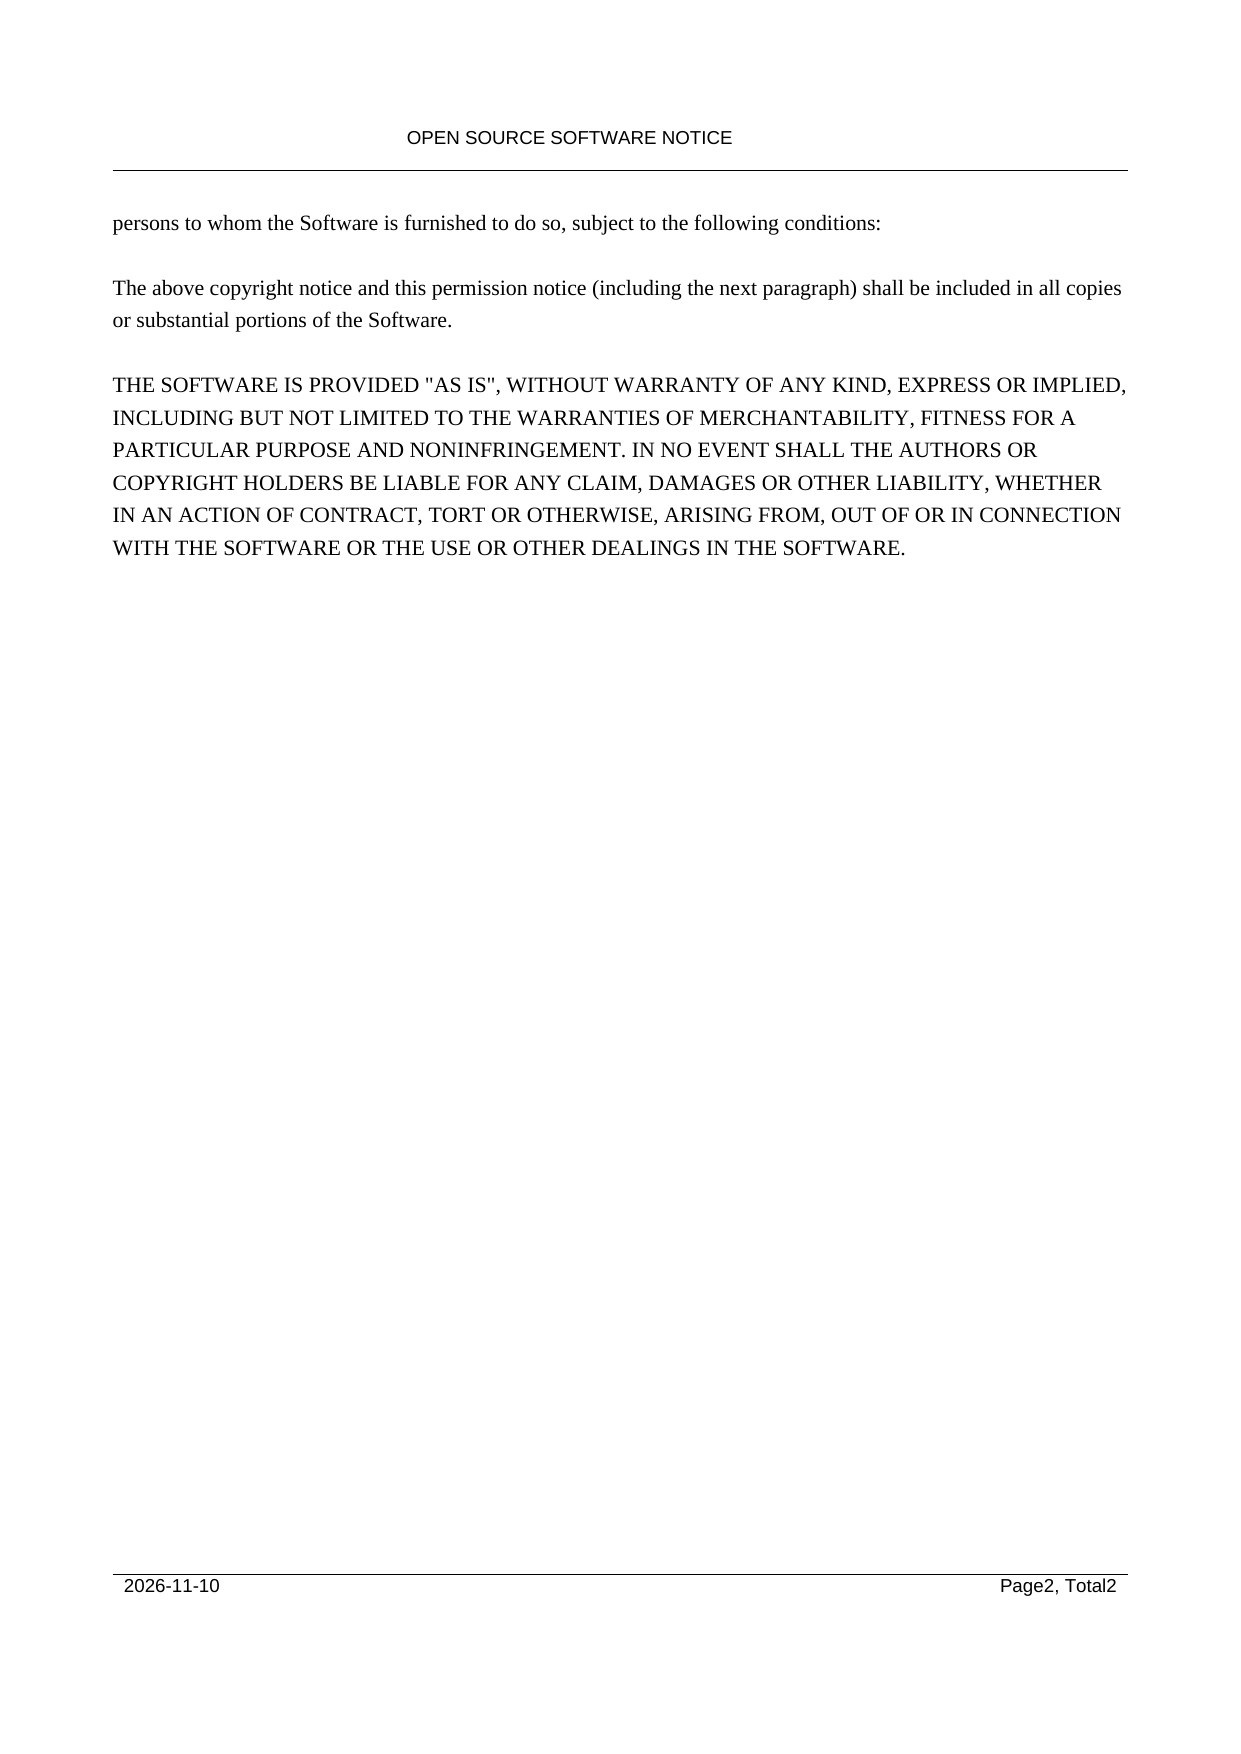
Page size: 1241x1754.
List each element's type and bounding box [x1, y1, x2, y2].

text [112, 206, 1128, 564]
